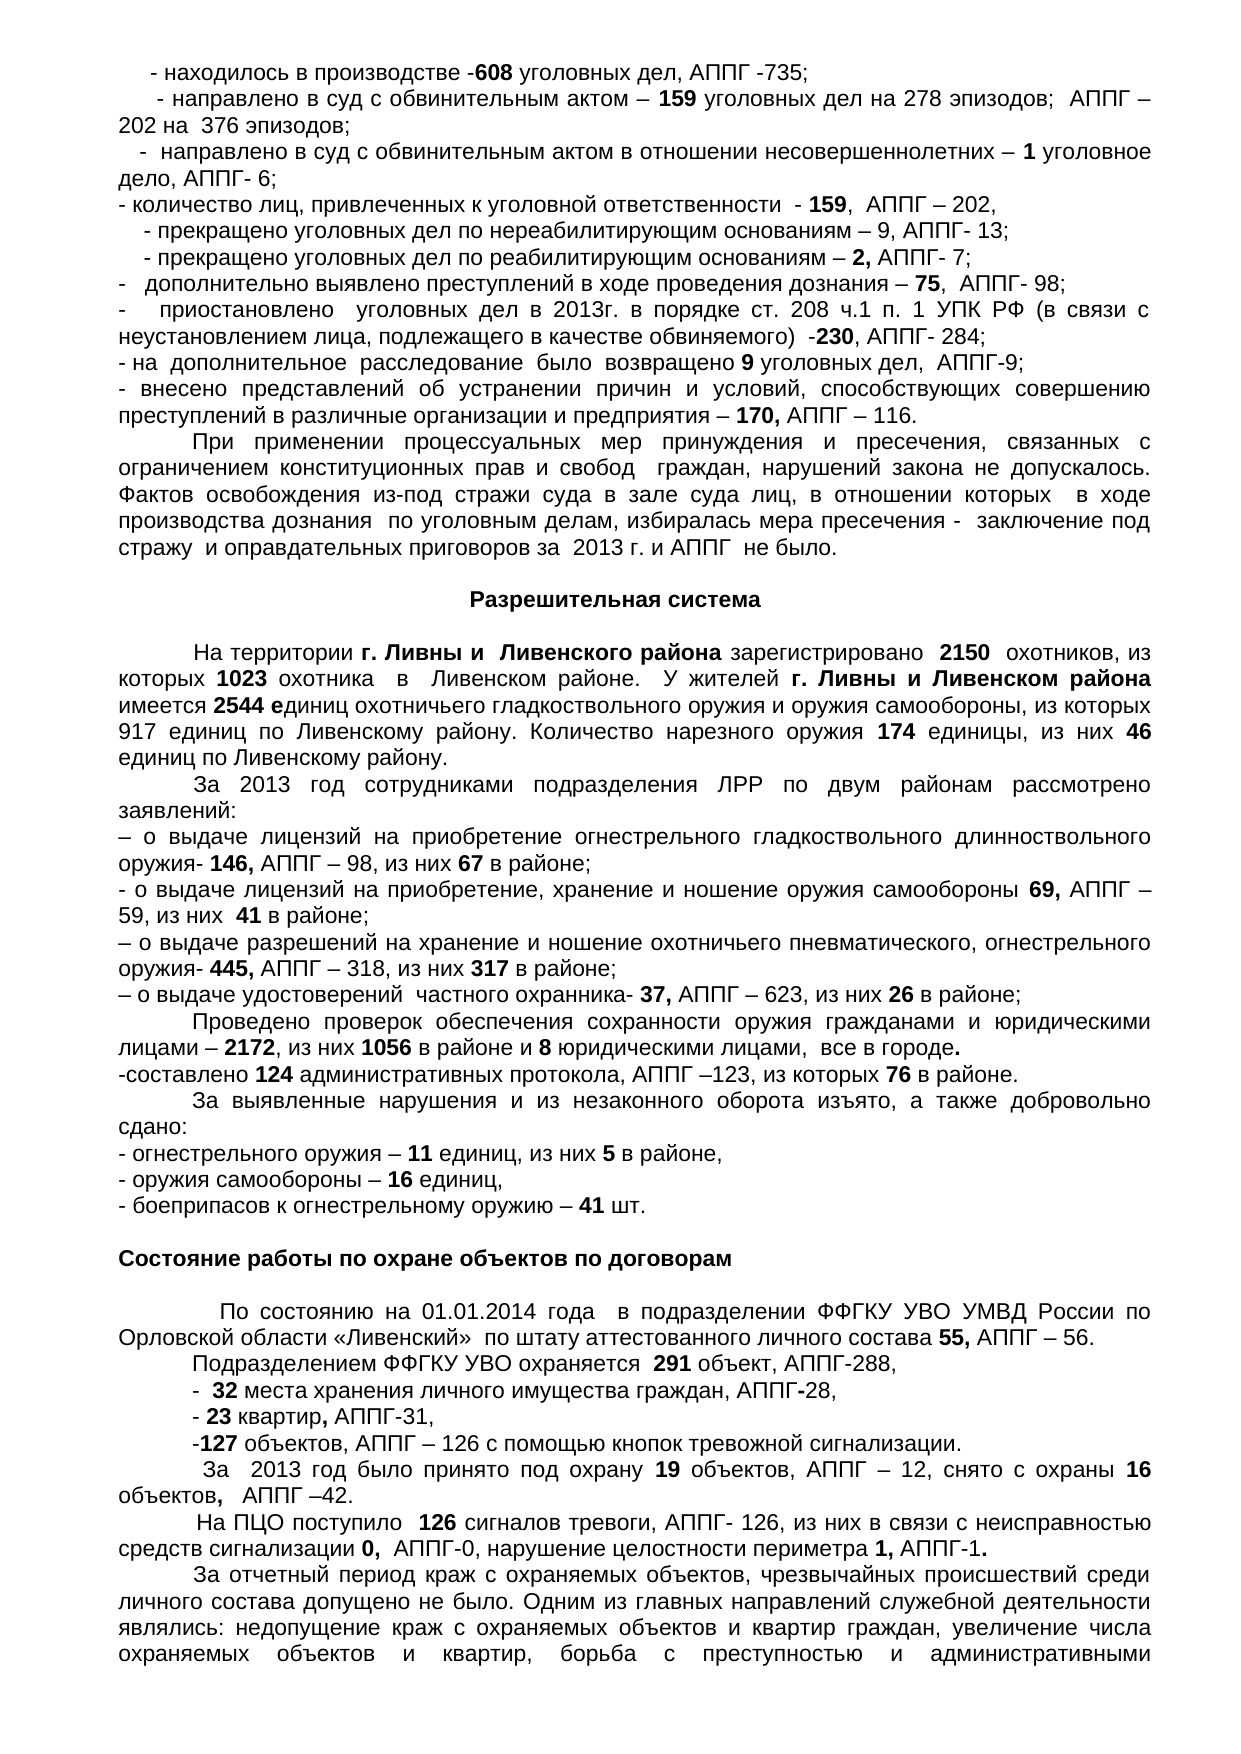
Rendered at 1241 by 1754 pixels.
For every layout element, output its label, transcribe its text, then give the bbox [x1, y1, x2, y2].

text На ПЦО поступило 126 сигналов тревоги, АППГ- 126, из них в связи с неисправностью средств сигнализации 0, АППГ-0, нарушение целостности периметра 1, АППГ-1. [118, 1508, 1152, 1561]
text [118, 1561, 1152, 1667]
text За 2013 год сотрудниками подразделения ЛРР по двум районам рассмотрено заявлений: [118, 771, 1152, 823]
text -127 объектов, АППГ – 126 с помощью кнопок тревожной сигнализации. [118, 1429, 1152, 1456]
text За 2013 год было принято под охрану 19 объектов, АППГ – 12, снято с охраны 16 объектов, АППГ –42. [118, 1456, 1152, 1508]
text - приостановлено уголовных дел в 2013г. в порядке ст. 208 ч.1 п. 1 УПК РФ (в связи с неустановлением лица, подлежащего в качестве обвиняемого) -230, АППГ- 284; [118, 296, 1152, 349]
text - количество лиц, привлеченных к уголовной ответственности - 159, АППГ – 202, [118, 191, 1152, 217]
text - оружия самообороны – 16 единиц, [118, 1166, 1152, 1192]
text - направлено в суд с обвинительным актом в отношении несовершеннолетних – 1 уголовное дело, АППГ- 6; [118, 138, 1152, 191]
text - о выдаче лицензий на приобретение, хранение и ношение оружия самообороны 69, АППГ – 59, из них 41 в районе; [118, 876, 1152, 929]
text - направлено в суд с обвинительным актом – 159 уголовных дел на 278 эпизодов; АППГ – 202 на 376 эпизодов; [118, 85, 1152, 138]
text По состоянию на 01.01.2014 года в подразделении ФФГКУ УВО УМВД России по Орловской области «Ливенский» по штату аттестованного личного состава 55, АППГ – 56. [118, 1298, 1152, 1350]
text - боеприпасов к огнестрельному оружию – 41 шт. [118, 1192, 1152, 1219]
text – о выдаче разрешений на хранение и ношение охотничьего пневматического, огнестрельного оружия- 445, АППГ – 318, из них 317 в районе; [118, 929, 1152, 981]
text - прекращено уголовных дел по реабилитирующим основаниям – 2, АППГ- 7; [118, 243, 1152, 270]
text Состояние работы по охране объектов по договорам [118, 1245, 1152, 1271]
text - внесено представлений об устранении причин и условий, способствующих совершению преступлений в различные организации и предприятия – 170, АППГ – 116. [118, 375, 1152, 428]
text - прекращено уголовных дел по нереабилитирующим основаниям – 9, АППГ- 13; [118, 217, 1152, 243]
text - находилось в производстве -608 уголовных дел, АППГ -735; [118, 59, 1152, 85]
text - огнестрельного оружия – 11 единиц, из них 5 в районе, [118, 1139, 1152, 1166]
text Разрешительная система [118, 586, 1152, 612]
text При применении процессуальных мер принуждения и пресечения, связанных с ограничением конституционных прав и свобод граждан, нарушений закона не допускалось. Фактов освобождения из-под стражи суда в зале суда лиц, в отношении которых в ходе производства дознания по уголовным делам, избиралась мера пресечения - заключение под стражу и оправдательных приговоров за 2013 г. и АППГ не было. [118, 428, 1152, 560]
text На территории г. Ливны и Ливенского района зарегистрировано 2150 охотников, из которых 1023 охотника в Ливенском районе. У жителей г. Ливны и Ливенском района имеется 2544 единиц охотничьего гладкоствольного оружия и оружия самообороны, из которых 917 единиц по Ливенскому району. Количество нарезного оружия 174 единицы, из них 46 единиц по Ливенскому району. [118, 639, 1152, 771]
text - 23 квартир, АППГ-31, [118, 1403, 1152, 1429]
text – о выдаче удостоверений частного охранника- 37, АППГ – 623, из них 26 в районе; [118, 981, 1152, 1008]
text – о выдаче лицензий на приобретение огнестрельного гладкоствольного длинноствольного оружия- 146, АППГ – 98, из них 67 в районе; [118, 823, 1152, 876]
text - на дополнительное расследование было возвращено 9 уголовных дел, АППГ-9; [118, 349, 1152, 375]
text - 32 места хранения личного имущества граждан, АППГ-28, [118, 1377, 1152, 1403]
text За выявленные нарушения и из незаконного оборота изъято, а также добровольно сдано: [118, 1087, 1152, 1139]
text Проведено проверок обеспечения сохранности оружия гражданами и юридическими лицами – 2172, из них 1056 в районе и 8 юридическими лицами, все в городе. [118, 1008, 1152, 1061]
text Подразделением ФФГКУ УВО охраняется 291 объект, АППГ-288, [118, 1350, 1152, 1377]
text -составлено 124 административных протокола, АППГ –123, из которых 76 в районе. [118, 1061, 1152, 1087]
text - дополнительно выявлено преступлений в ходе проведения дознания – 75, АППГ- 98; [118, 270, 1152, 296]
